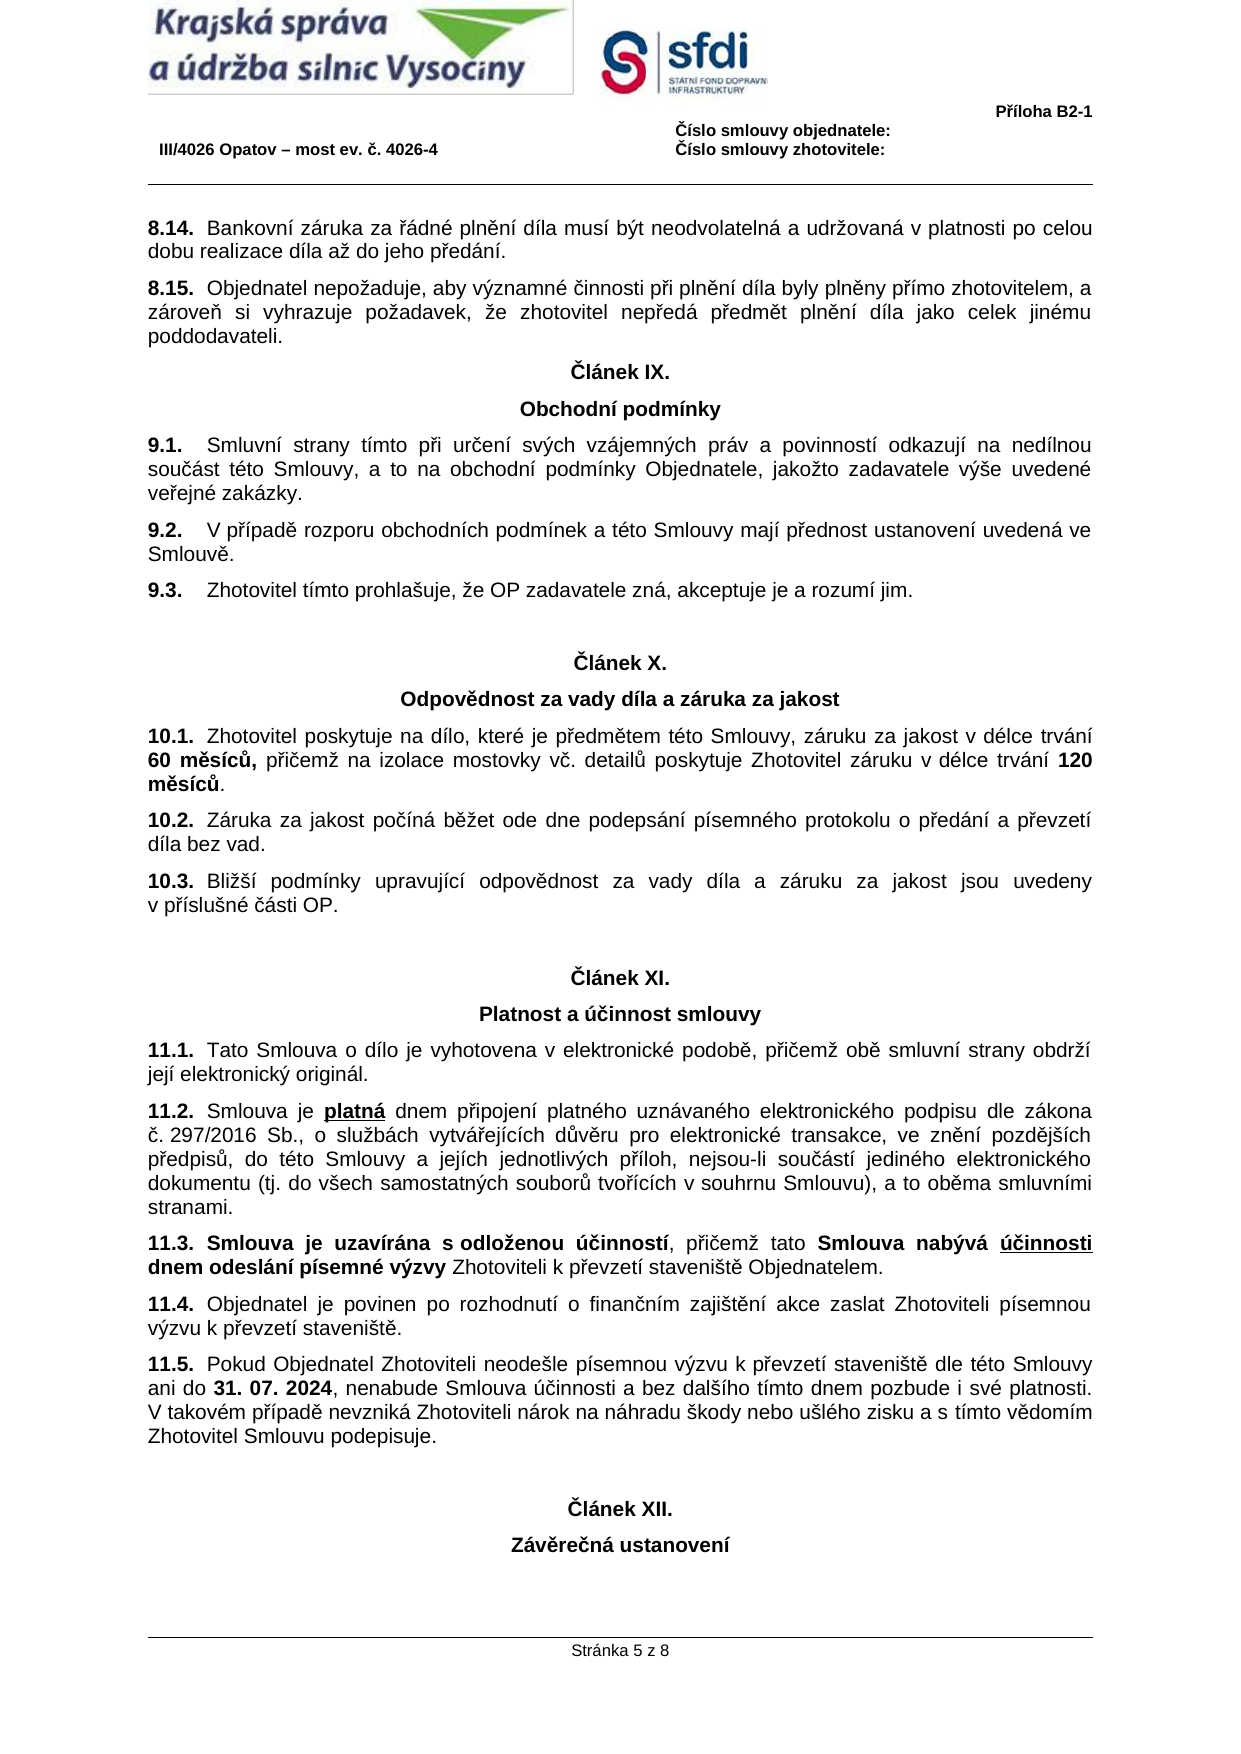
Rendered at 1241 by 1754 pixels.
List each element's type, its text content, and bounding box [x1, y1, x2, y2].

list Zhotovitel tímto prohlašuje, že OP zadavatele zná, akceptuje je a rozumí jim. [148, 578, 1093, 602]
subtitle Závěrečná ustanovení [148, 1533, 1093, 1557]
list Tato Smlouva o dílo je vyhotovena v elektronické podobě, přičemž obě smluvní strany obdrží její elektronický originál. [148, 1038, 1093, 1086]
list Smlouva je uzavírána s odloženou účinností, přičemž tato Smlouva nabývá účinnosti dnem odeslání písemné výzvy Zhotoviteli k převzetí staveniště Objednatelem. [148, 1231, 1093, 1279]
list Bankovní záruka za řádné plnění díla musí být neodvolatelná a udržovaná v platnosti po celou dobu realizace díla až do jeho předání. [148, 215, 1093, 263]
text Článek X. [148, 651, 1093, 675]
list Bližší podmínky upravující odpovědnost za vady díla a záruku za jakost jsou uvedeny v příslušné části OP. [148, 868, 1093, 916]
subtitle Obchodní podmínky [148, 397, 1093, 421]
picture [147, 0, 574, 96]
list Smlouva je platná dnem připojení platného uznávaného elektronického podpisu dle zákona č. 297/2016 Sb., o službách vytvářejících důvěru pro elektronické transakce, ve znění pozdějších předpisů, do této Smlouvy a jejích jednotlivých příloh, nejsou-li součástí jediného elektronického dokumentu (tj. do všech samostatných souborů tvořících v souhrnu Smlouvu), a to oběma smluvními stranami. [148, 1099, 1093, 1218]
list Pokud Objednatel Zhotoviteli neodešle písemnou výzvu k převzetí staveniště dle této Smlouvy ani do 31. 07. 2024, nenabude Smlouva účinnosti a bez dalšího tímto dnem pozbude i své platnosti. V takovém případě nevzniká Zhotoviteli nárok na náhradu škody nebo ušlého zisku a s tímto vědomím Zhotovitel Smlouvu podepisuje. [148, 1352, 1093, 1448]
list Objednatel je povinen po rozhodnutí o finančním zajištění akce zaslat Zhotoviteli písemnou výzvu k převzetí staveniště. [148, 1291, 1093, 1339]
list Záruka za jakost počíná běžet ode dne podepsání písemného protokolu o předání a převzetí díla bez vad. [148, 808, 1093, 856]
picture [598, 14, 768, 108]
subtitle Článek IX. [148, 360, 1093, 384]
list V případě rozporu obchodních podmínek a této Smlouvy mají přednost ustanovení uvedená ve Smlouvě. [148, 517, 1093, 565]
text Článek XI. [148, 965, 1093, 989]
subtitle Odpovědnost za vady díla a záruka za jakost [148, 687, 1093, 711]
text Článek XII. [148, 1497, 1093, 1521]
list Objednatel nepožaduje, aby významné činnosti při plnění díla byly plněny přímo zhotovitelem, a zároveň si vyhrazuje požadavek, že zhotovitel nepředá předmět plnění díla jako celek jinému poddodavateli. [148, 276, 1093, 348]
subtitle Platnost a účinnost smlouvy [148, 1002, 1093, 1026]
list Smluvní strany tímto při určení svých vzájemných práv a povinností odkazují na nedílnou součást této Smlouvy, a to na obchodní podmínky Objednatele, jakožto zadavatele výše uvedené veřejné zakázky. [148, 433, 1093, 505]
list Zhotovitel poskytuje na dílo, které je předmětem této Smlouvy, záruku za jakost v délce trvání 60 měsíců, přičemž na izolace mostovky vč. detailů poskytuje Zhotovitel záruku v délce trvání 120 měsíců. [148, 724, 1093, 796]
